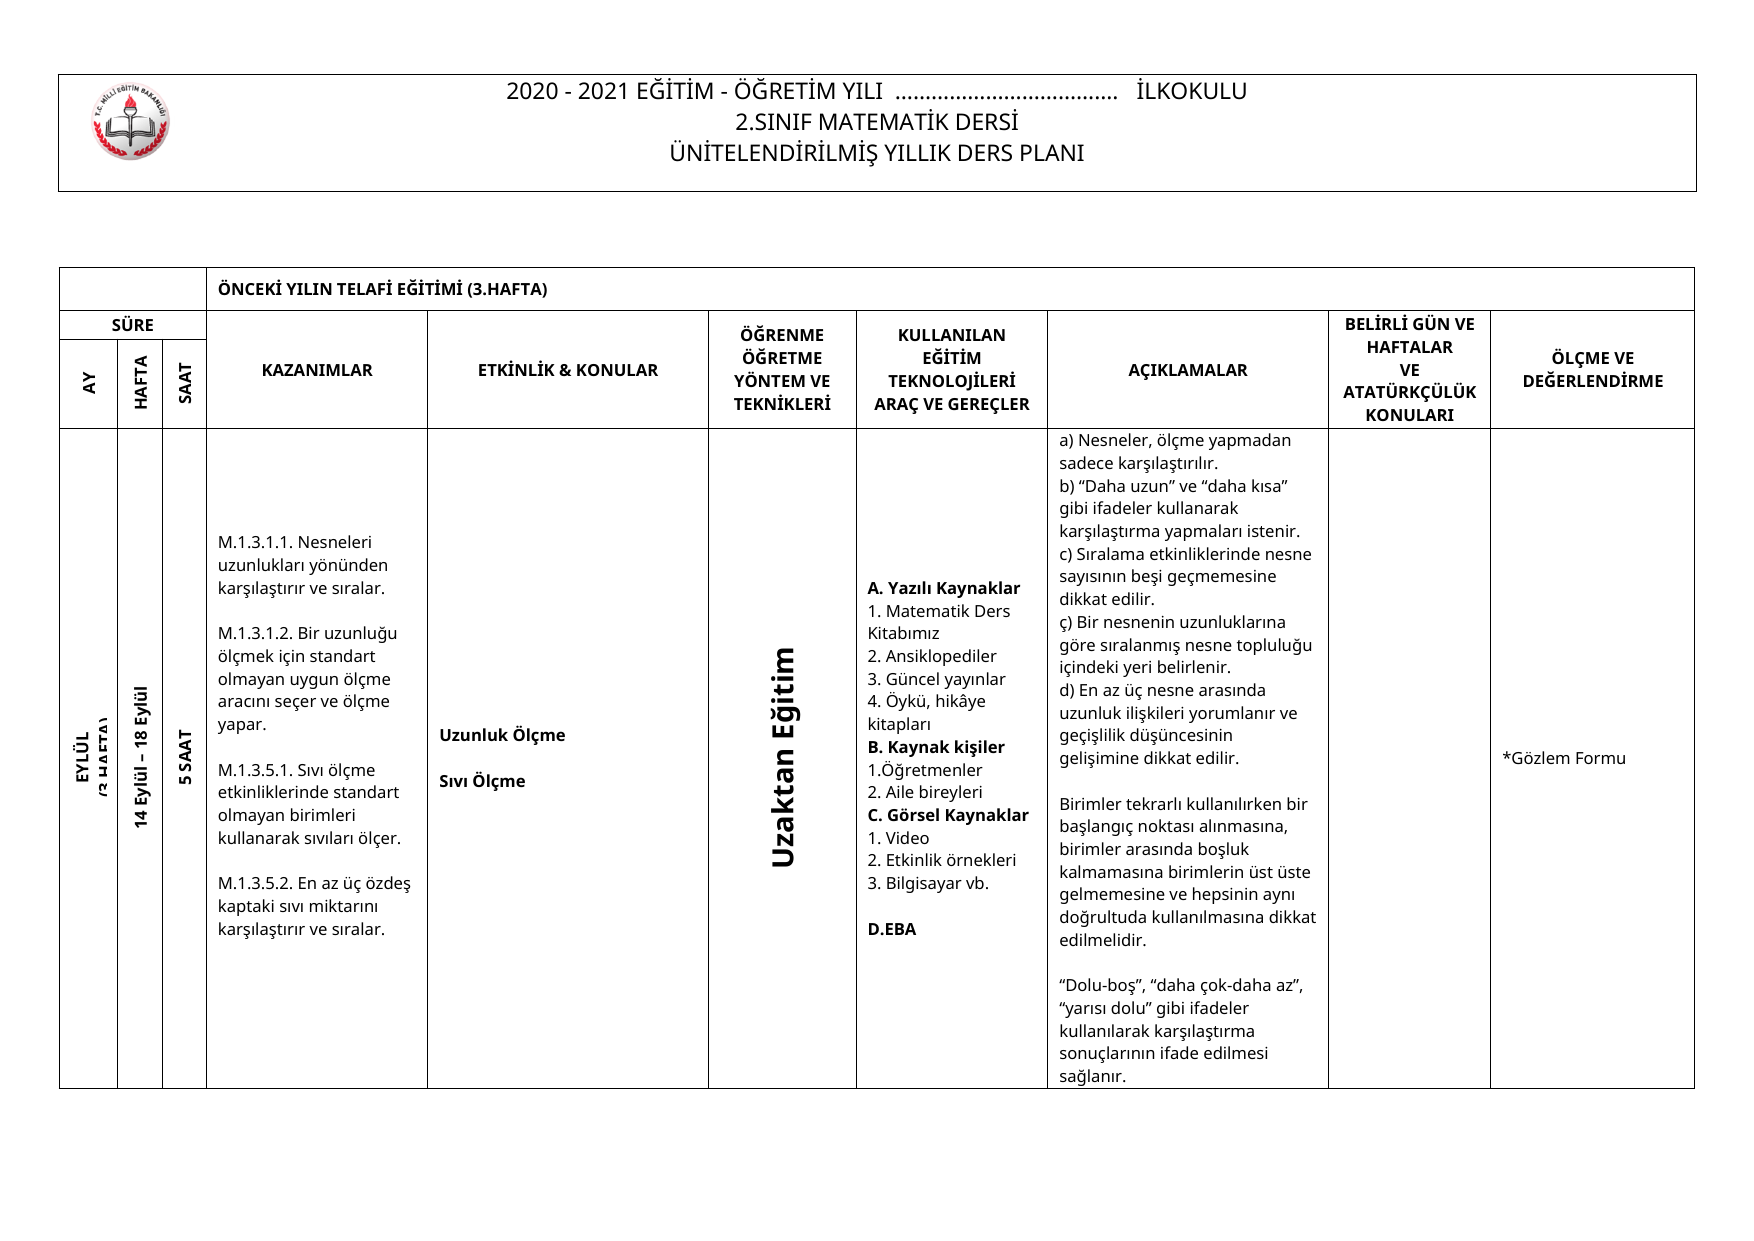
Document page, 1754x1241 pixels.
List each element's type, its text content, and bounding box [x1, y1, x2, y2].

table_cell Uzaktan Eğitim [709, 429, 856, 1087]
table_header ÖNCEKİ YILIN TELAFİ EĞİTİMİ (3.HAFTA) [207, 268, 1694, 310]
table_cell ETKİNLİK & KONULAR [428, 311, 708, 428]
table_cell ÖLÇME VE DEĞERLENDİRME [1491, 311, 1694, 428]
table_cell ÖĞRENME ÖĞRETME YÖNTEM VE TEKNİKLERİ [709, 311, 856, 428]
table_cell a) Nesneler, ölçme yapmadan sadece karşılaştırılır. b) “Daha uzun” ve “daha kısa” gibi ifadeler kullanarak karşılaştırma yapmaları istenir. c) Sıralama etkinliklerinde nesne sayısının beşi geçmemesine dikkat edilir. ç) Bir nesnenin uzunluklarına göre sıralanmış nesne topluluğu içindeki yeri belirlenir. d) En az üç nesne arasında uzunluk ilişkileri yorumlanır ve geçişlilik düşüncesinin gelişimine dikkat edilir. Birimler tekrarlı kullanılırken bir başlangıç noktası alınmasına, birimler arasında boşluk kalmamasına birimlerin üst üste gelmemesine ve hepsinin aynı doğrultuda kullanılmasına dikkat edilmelidir. “Dolu-boş”, “daha çok-daha az”, “yarısı dolu” gibi ifadeler kullanılarak karşılaştırma sonuçlarının ifade edilmesi sağlanır. [1048, 429, 1328, 1087]
picture [85, 77, 175, 167]
table_cell 14 Eylül – 18 Eylül [118, 429, 162, 1087]
table_cell Uzunluk Ölçme Sıvı Ölçme [428, 429, 708, 1087]
table_cell KULLANILAN EĞİTİM TEKNOLOJİLERİ ARAÇ VE GEREÇLER [857, 311, 1047, 428]
table_cell 5 SAAT [163, 429, 206, 1087]
table_cell *Gözlem Formu [1491, 429, 1694, 1087]
table_header [60, 268, 206, 310]
table_cell [1329, 429, 1490, 1087]
table_cell KAZANIMLAR [207, 311, 427, 428]
table_cell SAAT [163, 340, 206, 428]
table_cell AY [60, 340, 117, 428]
table_cell M.1.3.1.1. Nesneleri uzunlukları yönünden karşılaştırır ve sıralar. M.1.3.1.2. Bir uzunluğu ölçmek için standart olmayan uygun ölçme aracını seçer ve ölçme yapar. M.1.3.5.1. Sıvı ölçme etkinliklerinde standart olmayan birimleri kullanarak sıvıları ölçer. M.1.3.5.2. En az üç özdeş kaptaki sıvı miktarını karşılaştırır ve sıralar. [207, 429, 427, 1087]
table_cell HAFTA [118, 340, 162, 428]
table_cell A. Yazılı Kaynaklar 1. Matematik Ders Kitabımız 2. Ansiklopediler 3. Güncel yayınlar 4. Öykü, hikâye kitapları B. Kaynak kişiler 1.Öğretmenler 2. Aile bireyleri C. Görsel Kaynaklar 1. Video 2. Etkinlik örnekleri 3. Bilgisayar vb. D.EBA [857, 429, 1047, 1087]
table_cell SÜRE [60, 311, 206, 338]
table_cell EYLÜL (3.HAFTA) [60, 429, 117, 1087]
table_cell AÇIKLAMALAR [1048, 311, 1328, 428]
table_cell BELİRLİ GÜN VE HAFTALAR VE ATATÜRKÇÜLÜK KONULARI [1329, 311, 1490, 428]
